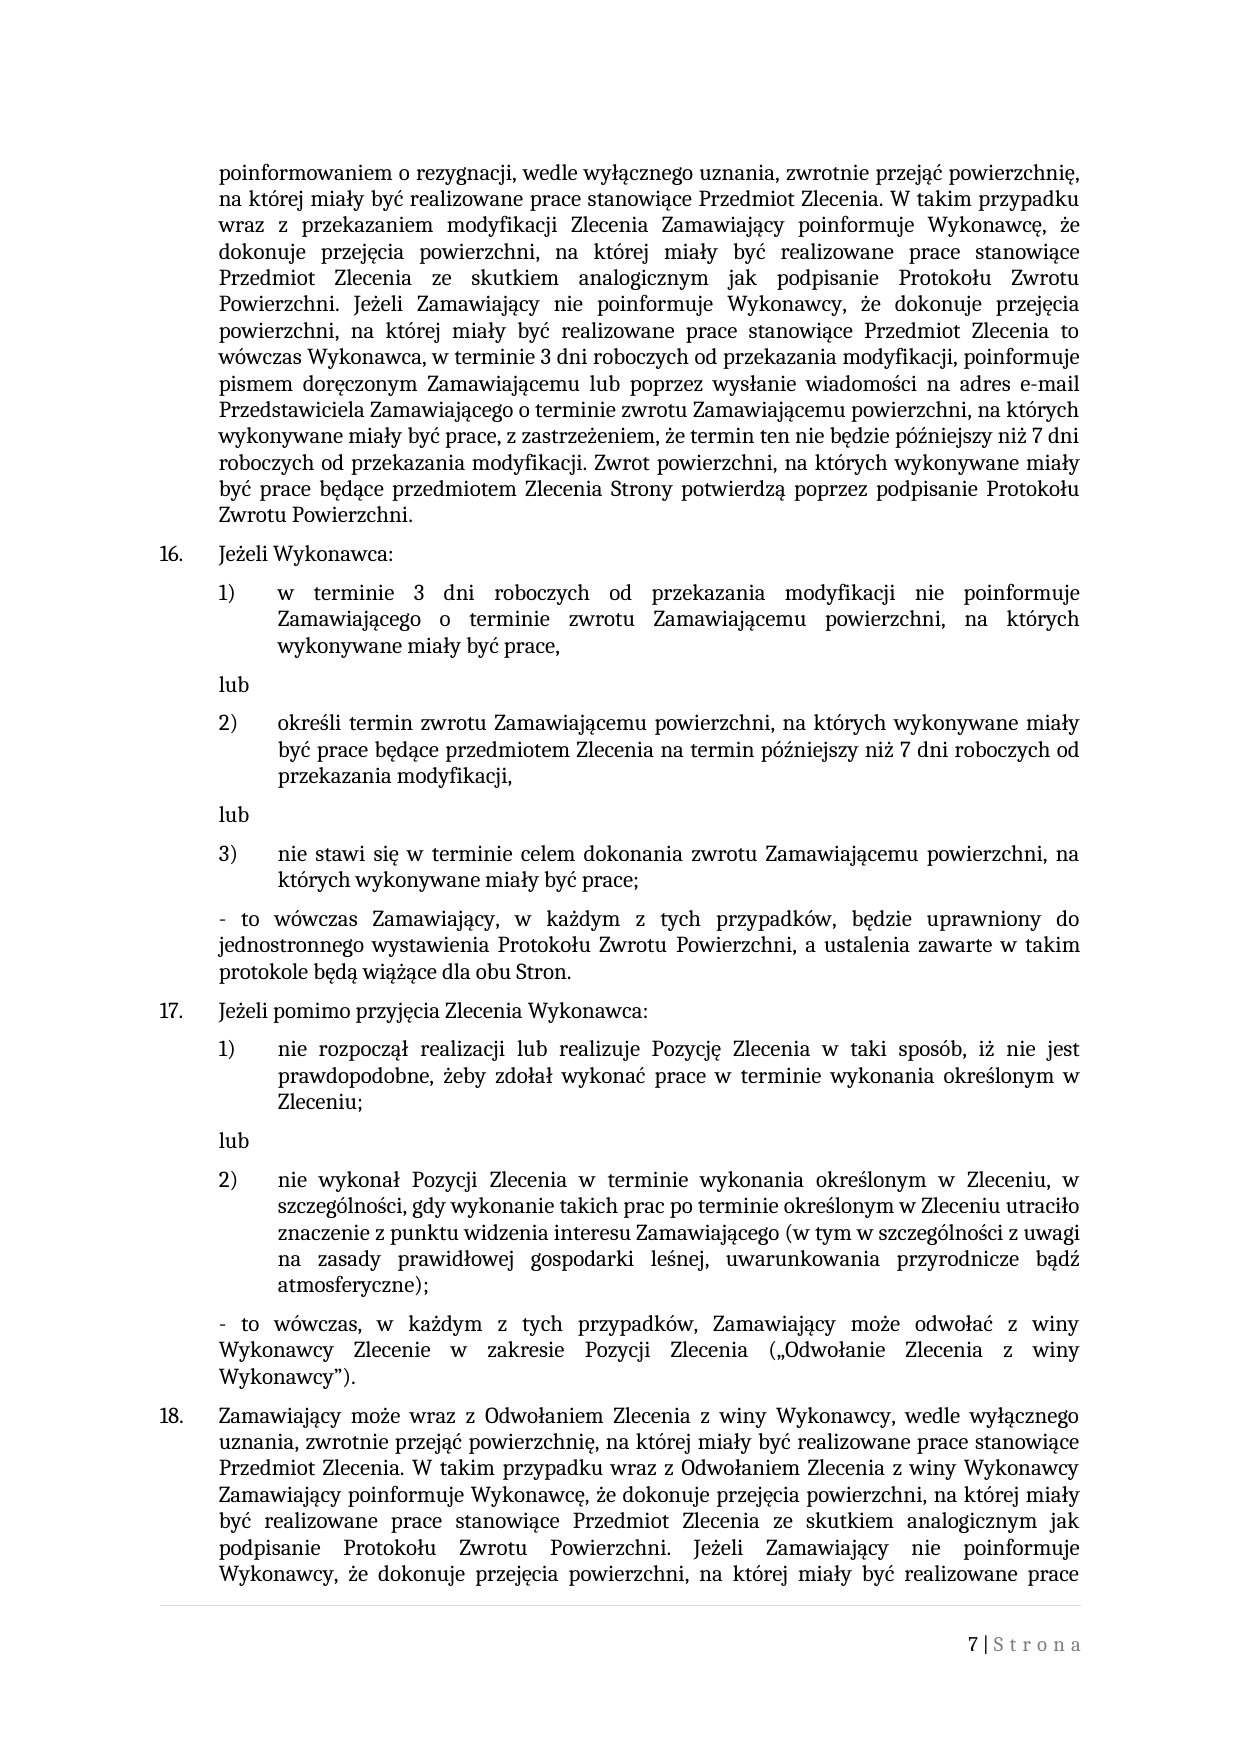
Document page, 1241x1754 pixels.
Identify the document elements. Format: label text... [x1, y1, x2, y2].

list Jeżeli Wykonawca: [159, 541, 1081, 567]
text lub [218, 1128, 1081, 1154]
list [159, 1402, 1081, 1587]
list nie wykonał Pozycji Zlecenia w terminie wykonania określonym w Zleceniu, w szczególności, gdy wykonanie takich prac po terminie określonym w Zleceniu utraciło znaczenie z punktu widzenia interesu Zamawiającego (w tym w szczególności z uwagi na zasady prawidłowej gospodarki leśnej, uwarunkowania przyrodnicze bądź atmosferyczne); [218, 1167, 1081, 1298]
text lub [218, 671, 1081, 698]
list nie rozpoczął realizacji lub realizuje Pozycję Zlecenia w taki sposób, iż nie jest prawdopodobne, żeby zdołał wykonać prace w terminie wykonania określonym w Zleceniu; [218, 1036, 1081, 1115]
text 1) w terminie 3 dni roboczych od przekazania modyfikacji nie poinformuje Zamawiającego o terminie zwrotu Zamawiającemu powierzchni, na których wykonywane miały być prace, [218, 580, 1081, 659]
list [159, 159, 1081, 528]
text 2) określi termin zwrotu Zamawiającemu powierzchni, na których wykonywane miały być prace będące przedmiotem Zlecenia na termin późniejszy niż 7 dni roboczych od przekazania modyfikacji, [218, 710, 1081, 789]
text lub [218, 802, 1081, 828]
text - to wówczas Zamawiający, w każdym z tych przypadków, będzie uprawniony do jednostronnego wystawienia Protokołu Zwrotu Powierzchni, a ustalenia zawarte w takim protokole będą wiążące dla obu Stron. [218, 906, 1081, 985]
list Jeżeli pomimo przyjęcia Zlecenia Wykonawca: [159, 997, 1081, 1024]
text - to wówczas, w każdym z tych przypadków, Zamawiający może odwołać z winy Wykonawcy Zlecenie w zakresie Pozycji Zlecenia („Odwołanie Zlecenia z winy Wykonawcy”). [218, 1311, 1081, 1390]
text 3) nie stawi się w terminie celem dokonania zwrotu Zamawiającemu powierzchni, na których wykonywane miały być prace; [218, 841, 1081, 893]
